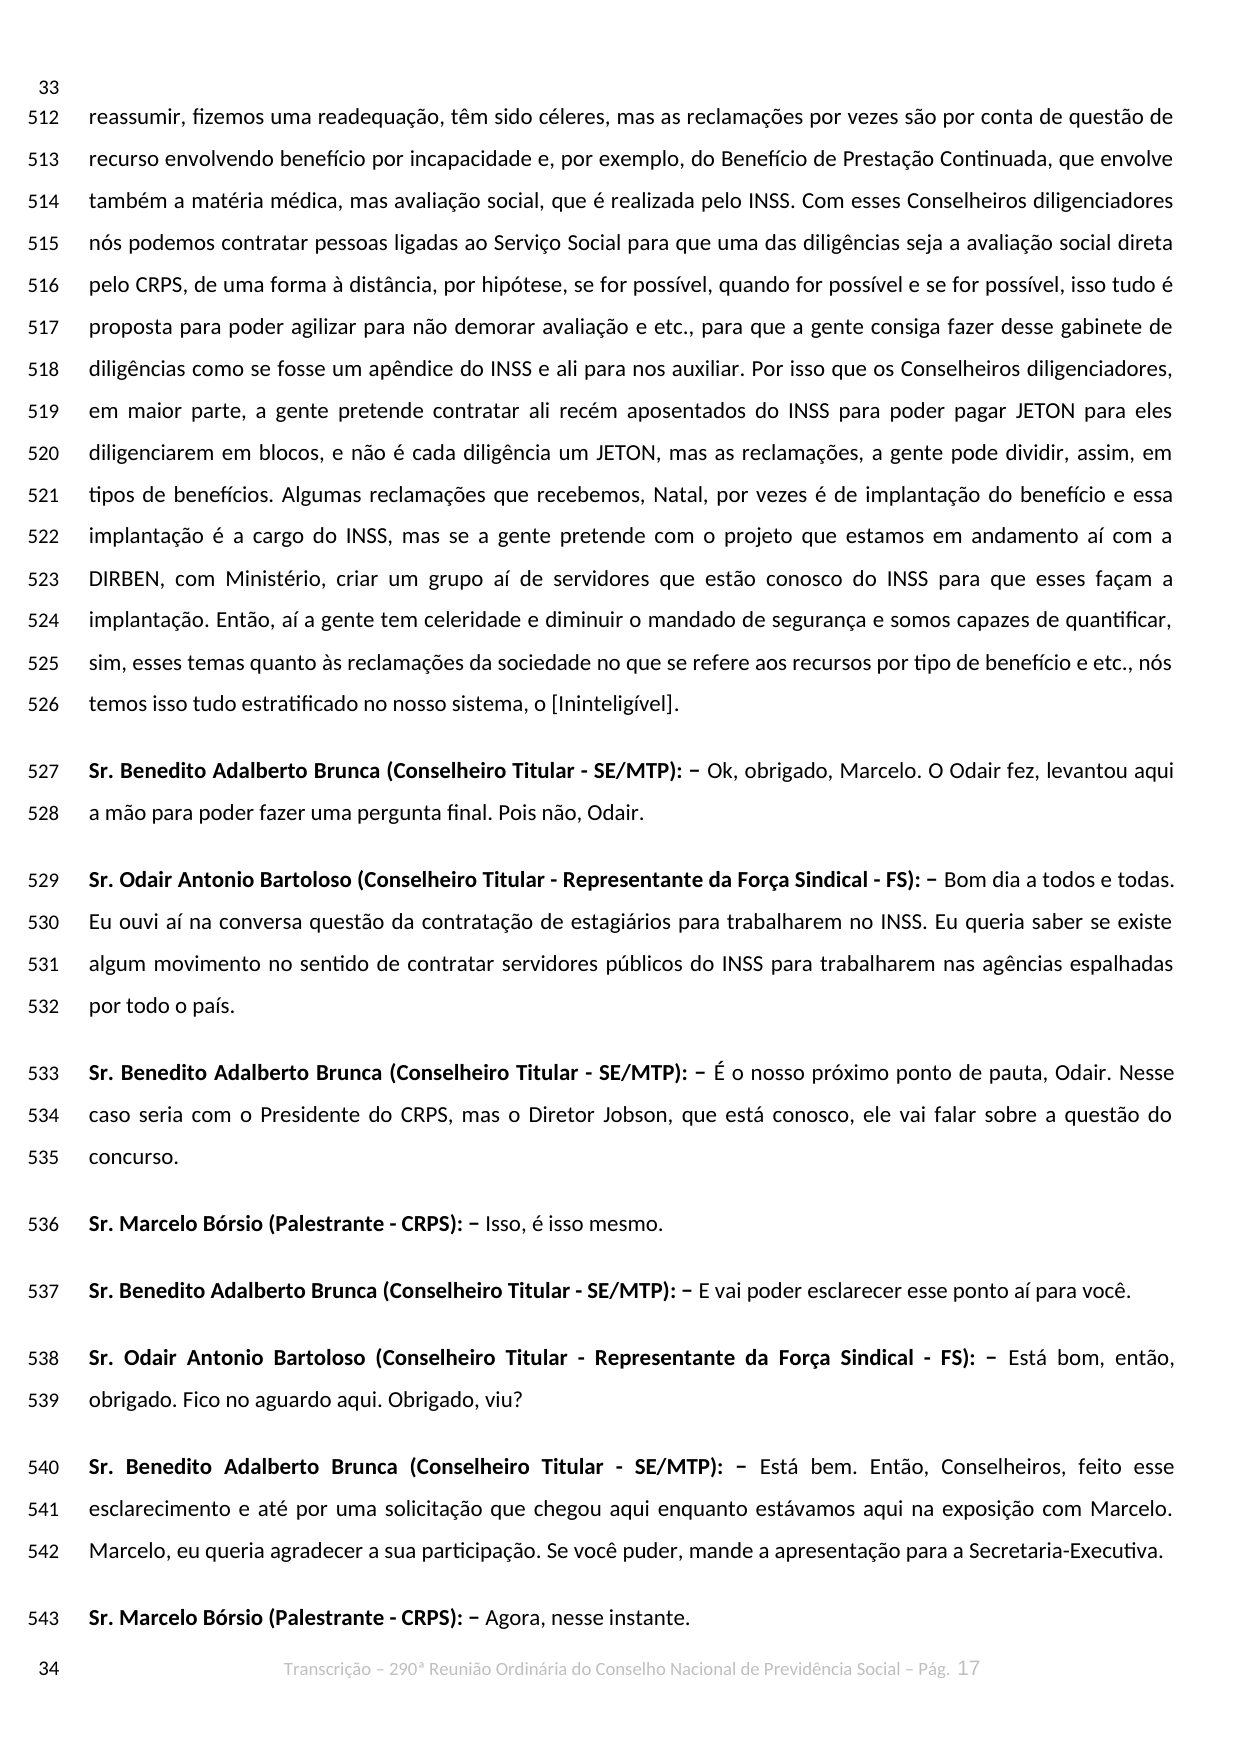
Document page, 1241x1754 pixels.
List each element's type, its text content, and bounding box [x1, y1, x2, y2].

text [89, 102, 1175, 718]
text Sr. Benedito Adalberto Brunca (Conselheiro Titular - SE/MTP): − É o nosso próximo ponto de pauta, Odair. Nesse caso seria com o Presidente do CRPS, mas o Diretor Jobson, que está conosco, ele vai falar sobre a questão do concurso. [89, 1058, 1175, 1170]
text Sr. Benedito Adalberto Brunca (Conselheiro Titular - SE/MTP): − Ok, obrigado, Marcelo. O Odair fez, levantou aqui a mão para poder fazer uma pergunta final. Pois não, Odair. [89, 757, 1175, 827]
text Sr. Marcelo Bórsio (Palestrante - CRPS): − Agora, nesse instante. [89, 1603, 1175, 1631]
text Sr. Odair Antonio Bartoloso (Conselheiro Titular - Representante da Força Sindical - FS): − Bom dia a todos e todas. Eu ouvi aí na conversa questão da contratação de estagiários para trabalharem no INSS. Eu queria saber se existe algum movimento no sentido de contratar servidores públicos do INSS para trabalharem nas agências espalhadas por todo o país. [89, 866, 1175, 1019]
text Sr. Marcelo Bórsio (Palestrante - CRPS): − Isso, é isso mesmo. [89, 1209, 1175, 1237]
text Sr. Benedito Adalberto Brunca (Conselheiro Titular - SE/MTP): − Está bem. Então, Conselheiros, feito esse esclarecimento e até por uma solicitação que chegou aqui enquanto estávamos aqui na exposição com Marcelo. Marcelo, eu queria agradecer a sua participação. Se você puder, mande a apresentação para a Secretaria-Executiva. [89, 1452, 1175, 1564]
text Sr. Odair Antonio Bartoloso (Conselheiro Titular - Representante da Força Sindical - FS): − Está bom, então, obrigado. Fico no aguardo aqui. Obrigado, viu? [89, 1343, 1175, 1413]
text Sr. Benedito Adalberto Brunca (Conselheiro Titular - SE/MTP): − E vai poder esclarecer esse ponto aí para você. [89, 1276, 1175, 1304]
